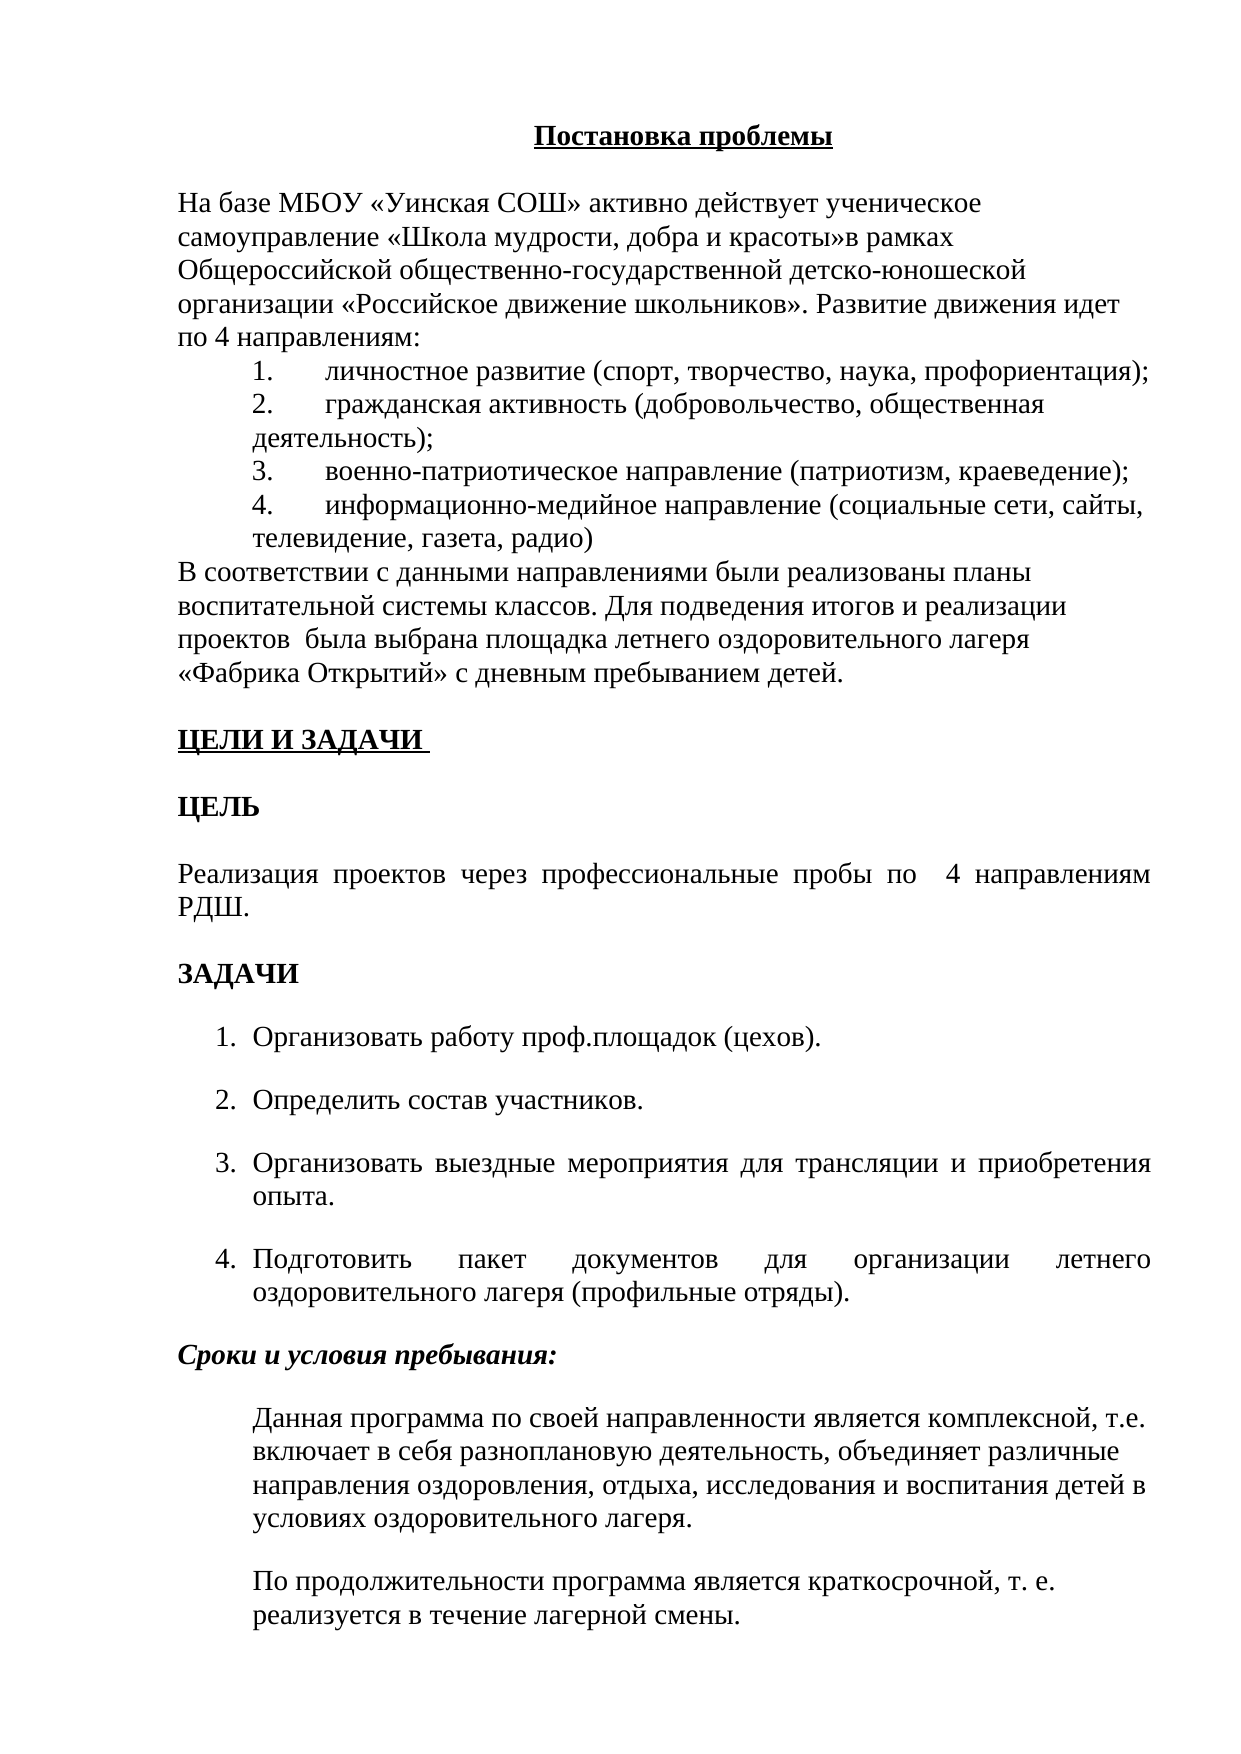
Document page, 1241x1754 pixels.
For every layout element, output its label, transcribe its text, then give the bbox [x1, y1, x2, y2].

text По продолжительности программа является краткосрочной, т. е. реализуется в течение лагерной смены. [252, 1563, 1152, 1630]
text На базе МБОУ «Уинская СОШ» активно действует ученическое самоуправление «Школа мудрости, добра и красоты»в рамках Общероссийской общественно-государственной детско-юношеской организации «Российское движение школьников». Развитие движения идет по 4 направлениям: [177, 185, 1152, 353]
text Реализация проектов через профессиональные пробы по 4 направлениям РДШ. [177, 856, 1152, 923]
list Организовать выездные мероприятия для трансляции и приобретения опыта. [215, 1145, 1152, 1212]
text ЗАДАЧИ [177, 957, 1152, 990]
list военно-патриотическое направление (патриотизм, краеведение); [252, 453, 1152, 487]
list информационно-медийное направление (социальные сети, сайты, телевидение, газета, радио) [252, 487, 1152, 554]
list Определить состав участников. [215, 1082, 1152, 1116]
list личностное развитие (спорт, творчество, наука, профориентация); [252, 353, 1152, 386]
list гражданская активность (добровольчество, общественная деятельность); [252, 386, 1152, 453]
text В соответствии с данными направлениями были реализованы планы воспитательной системы классов. Для подведения итогов и реализации проектов была выбрана площадка летнего оздоровительного лагеря «Фабрика Открытий» с дневным пребыванием детей. [177, 554, 1152, 688]
list Подготовить пакет документов для организации летнего оздоровительного лагеря (профильные отряды). [215, 1241, 1152, 1308]
text ЦЕЛИ И ЗАДАЧИ [177, 722, 1152, 755]
list Организовать работу проф.площадок (цехов). [215, 1019, 1152, 1053]
text ЦЕЛЬ [177, 789, 1152, 822]
text Постановка проблемы [177, 118, 1152, 152]
text Сроки и условия пребывания: [177, 1337, 1152, 1371]
text Данная программа по своей направленности является комплексной, т.е. включает в себя разноплановую деятельность, объединяет различные направления оздоровления, отдыха, исследования и воспитания детей в условиях оздоровительного лагеря. [252, 1400, 1152, 1534]
